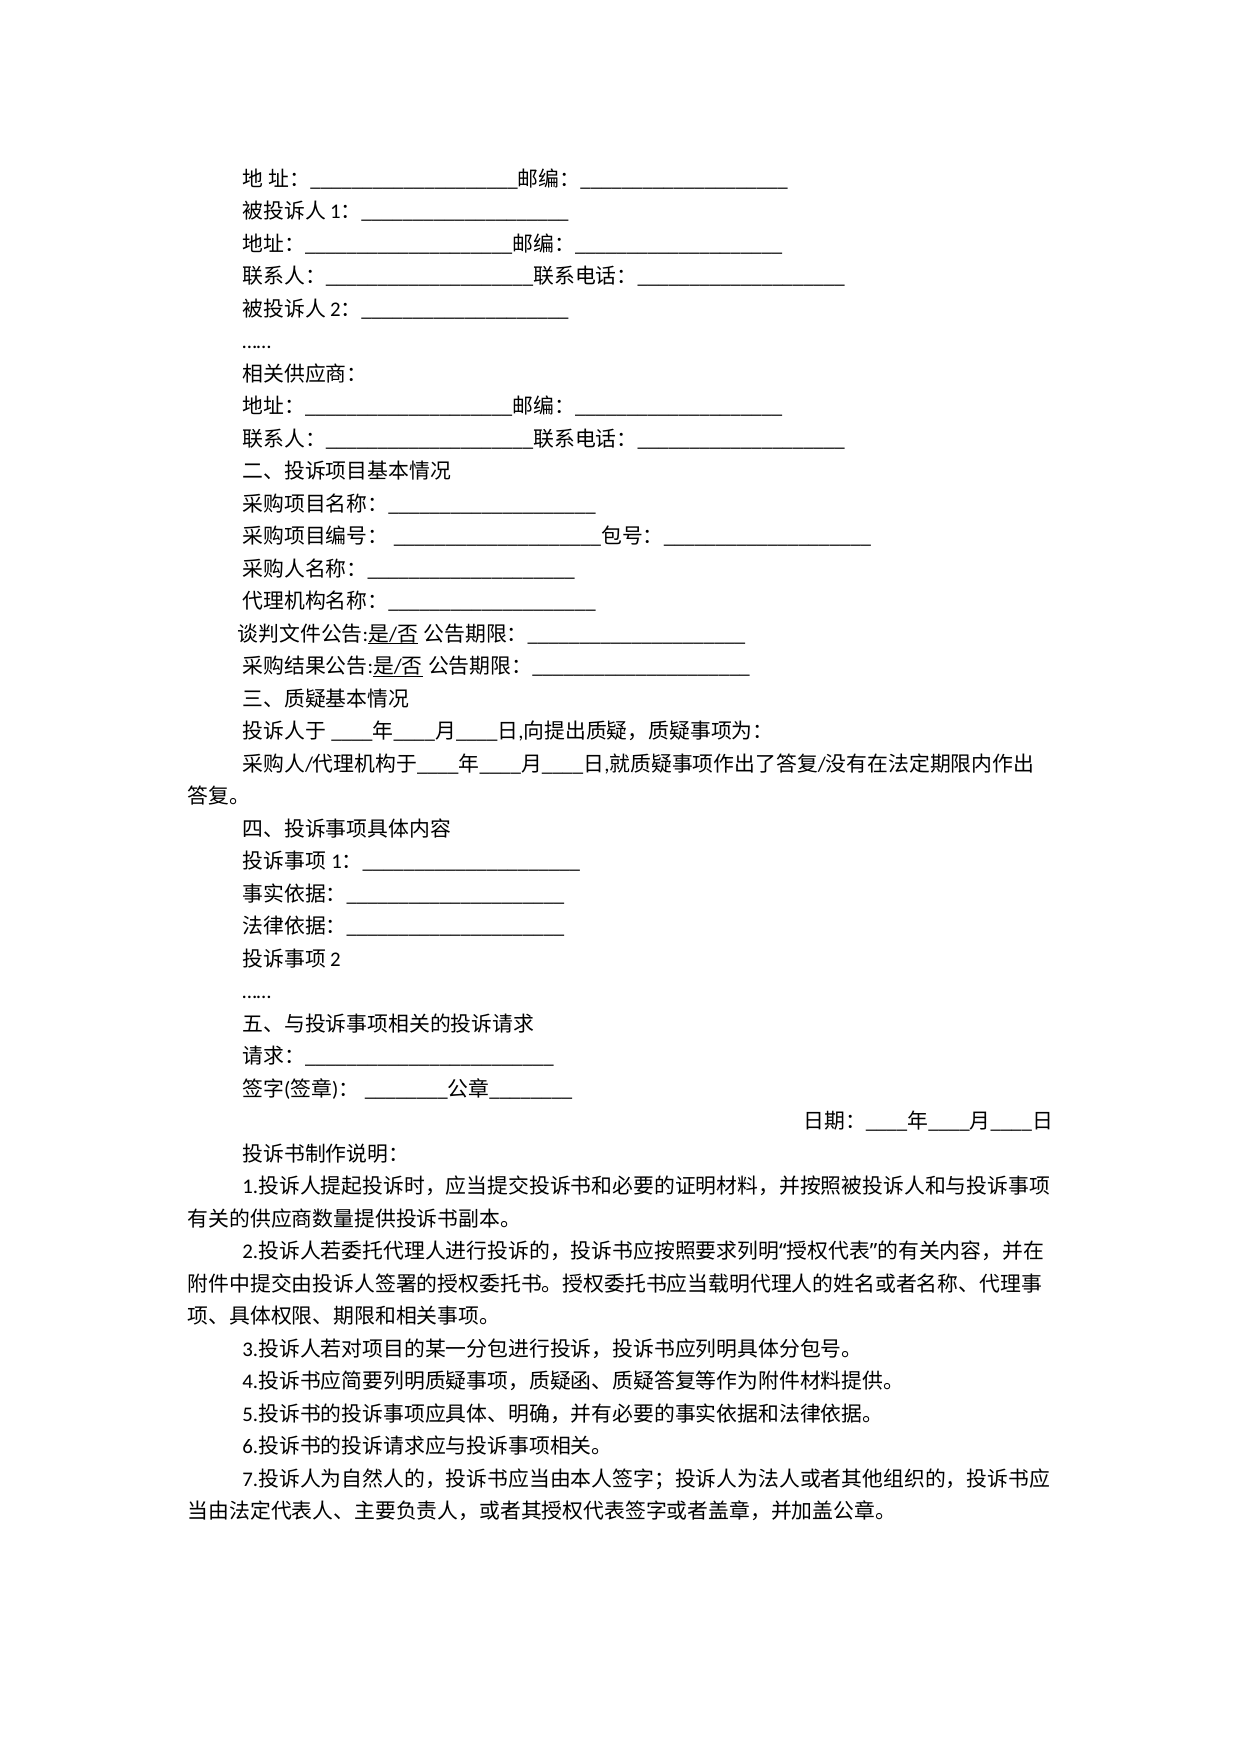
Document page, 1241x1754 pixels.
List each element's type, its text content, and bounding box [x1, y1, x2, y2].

text 3.投诉人若对项目的某一分包进行投诉，投诉书应列明具体分包号。 [187, 1332, 1053, 1364]
text 采购项目名称：____________________ [187, 487, 1053, 519]
text 1.投诉人提起投诉时，应当提交投诉书和必要的证明材料，并按照被投诉人和与投诉事项有关的供应商数量提供投诉书副本。 [187, 1169, 1053, 1234]
text 五、与投诉事项相关的投诉请求 [187, 1007, 1053, 1039]
text 日期：____年____月____日 [187, 1104, 1053, 1137]
text 采购人名称：____________________ [187, 552, 1053, 584]
text 投诉人于 ____年____月____日,向提出质疑，质疑事项为： [187, 714, 1053, 747]
text 采购项目编号： ____________________包号：____________________ [187, 519, 1053, 552]
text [187, 162, 1053, 194]
text 代理机构名称：____________________ [187, 584, 1053, 617]
text …… [187, 324, 1053, 357]
text 地址：____________________邮编：____________________ [187, 389, 1053, 422]
text 7.投诉人为自然人的，投诉书应当由本人签字；投诉人为法人或者其他组织的，投诉书应当由法定代表人、主要负责人，或者其授权代表签字或者盖章，并加盖公章。 [187, 1462, 1053, 1527]
text 采购人/代理机构于____年____月____日,就质疑事项作出了答复/没有在法定期限内作出答复。 [187, 747, 1053, 812]
text 5.投诉书的投诉事项应具体、明确，并有必要的事实依据和法律依据。 [187, 1397, 1053, 1429]
text 法律依据：_____________________ [187, 909, 1053, 942]
text 三、质疑基本情况 [187, 682, 1053, 714]
text 4.投诉书应简要列明质疑事项，质疑函、质疑答复等作为附件材料提供。 [187, 1364, 1053, 1397]
text 二、投诉项目基本情况 [187, 454, 1053, 487]
text 被投诉人1：____________________ [187, 194, 1053, 227]
text 投诉书制作说明： [187, 1137, 1053, 1169]
text 请求：________________________ [187, 1039, 1053, 1072]
text 采购结果公告:是/否 公告期限：_____________________ [187, 649, 1053, 682]
text 被投诉人2：____________________ [187, 292, 1053, 324]
text 签字(签章)： ________公章________ [187, 1072, 1053, 1104]
text 四、投诉事项具体内容 [187, 812, 1053, 844]
text 谈判文件公告:是/否 公告期限：_____________________ [187, 617, 1053, 649]
text 相关供应商： [187, 357, 1053, 389]
text 联系人：____________________联系电话：____________________ [187, 259, 1053, 292]
text 投诉事项2 [187, 942, 1053, 974]
text 地址：____________________邮编：____________________ [187, 227, 1053, 259]
text 2.投诉人若委托代理人进行投诉的，投诉书应按照要求列明“授权代表”的有关内容，并在附件中提交由投诉人签署的授权委托书。授权委托书应当载明代理人的姓名或者名称、代理事项、具体权限、期限和相关事项。 [187, 1234, 1053, 1332]
text …… [187, 974, 1053, 1007]
text 6.投诉书的投诉请求应与投诉事项相关。 [187, 1429, 1053, 1462]
text 联系人：____________________联系电话：____________________ [187, 422, 1053, 454]
text 事实依据：_____________________ [187, 877, 1053, 909]
text 投诉事项 1：_____________________ [187, 844, 1053, 877]
